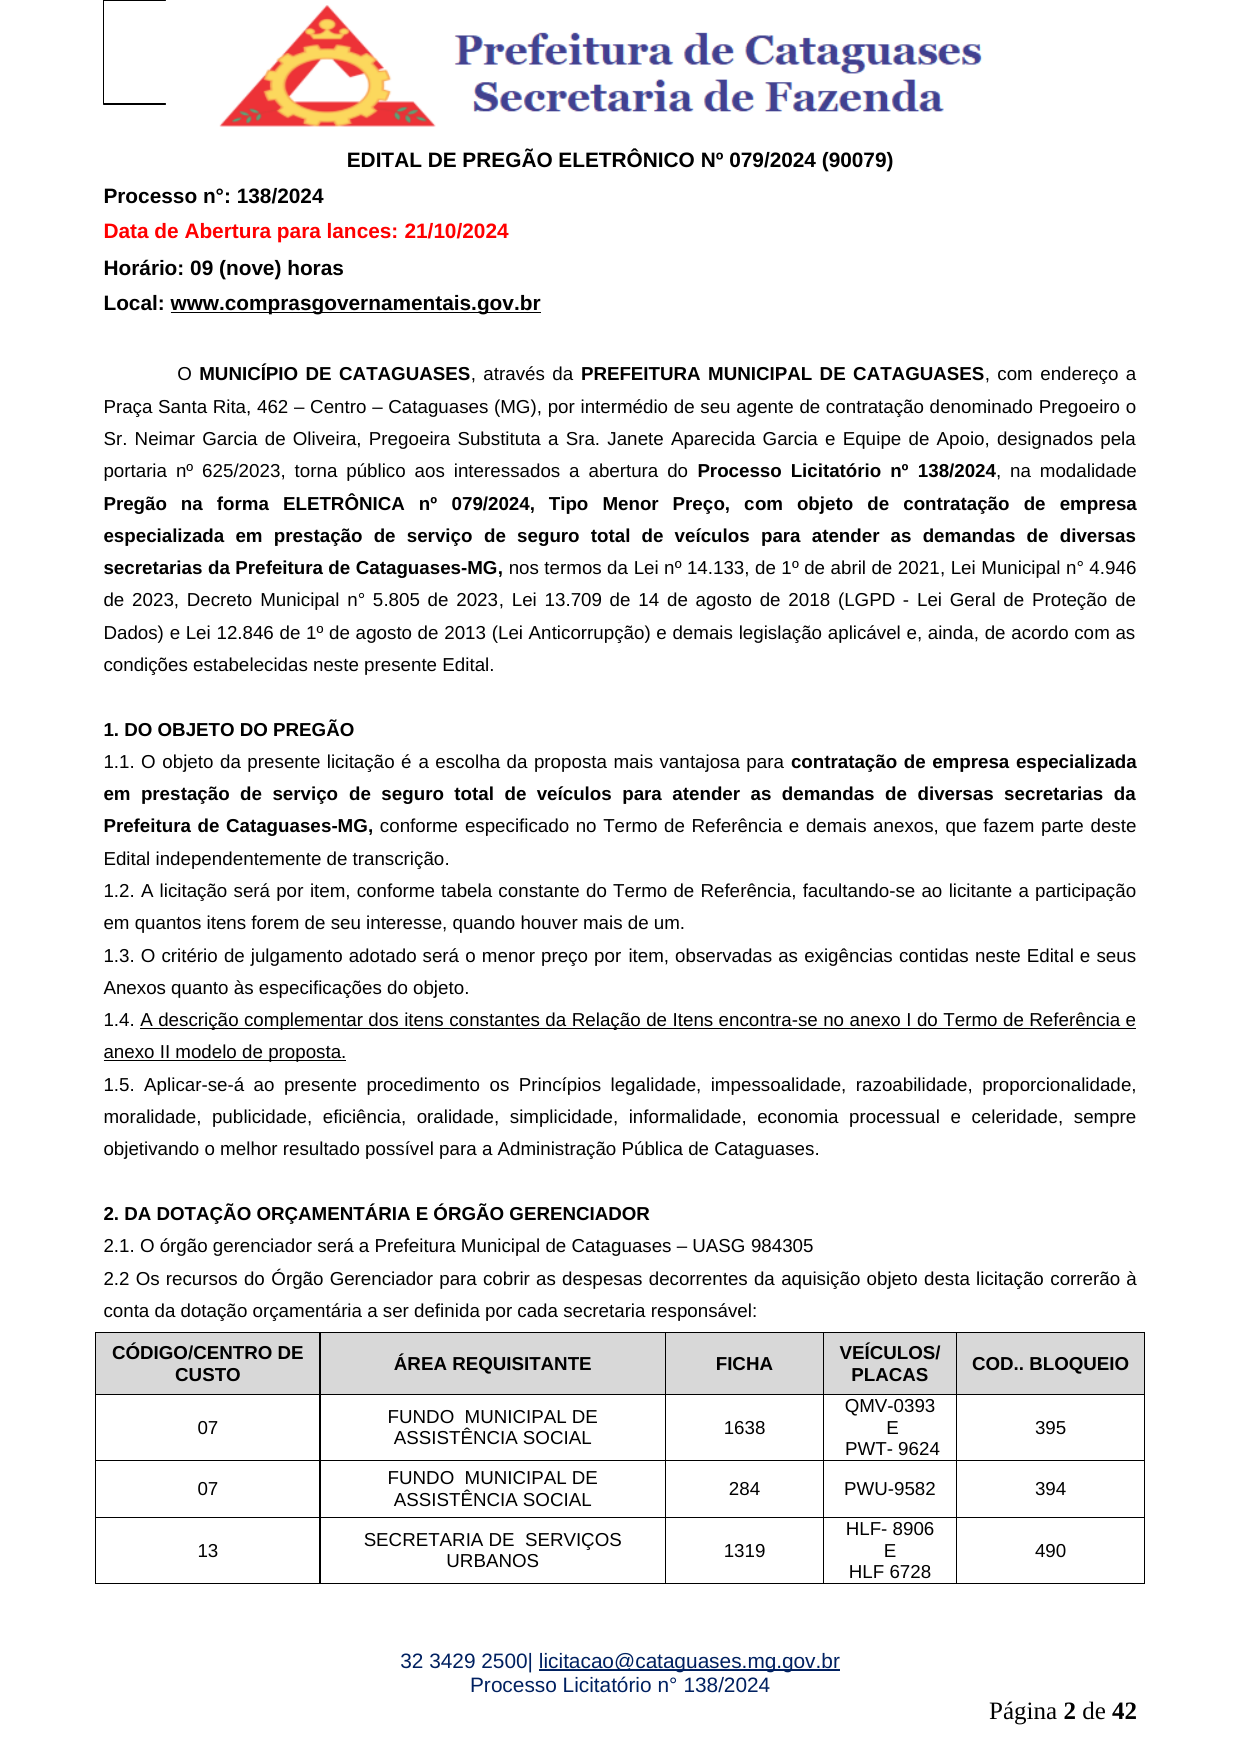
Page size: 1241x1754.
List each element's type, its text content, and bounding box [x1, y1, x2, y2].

text 2. DA DOTAÇÃO ORÇAMENTÁRIA E ÓRGÃO GERENCIADOR [103, 1203, 1137, 1224]
text 1.5. Aplicar-se-á ao presente procedimento os Princípios legalidade, impessoalidade, razoabilidade, proporcionalidade, moralidade, publicidade, eficiência, oralidade, simplicidade, informalidade, economia processual e celeridade, sempre objetivando o melhor resultado possível para a Administração Pública de Cataguases. [103, 1073, 1137, 1160]
table_cell FUNDO MUNICIPAL DE ASSISTÊNCIA SOCIAL [321, 1395, 665, 1459]
text 1.2. A licitação será por item, conforme tabela constante do Termo de Referência, facultando-se ao licitante a participação em quantos itens forem de seu interesse, quando houver mais de um. [103, 880, 1137, 934]
table_header ÁREA REQUISITANTE [321, 1333, 665, 1394]
picture [165, 0, 1075, 148]
table_header CÓDIGO/CENTRO DE CUSTO [96, 1333, 319, 1394]
table_cell SECRETARIA DE SERVIÇOS URBANOS [321, 1518, 665, 1582]
table_cell 07 [96, 1461, 319, 1517]
text 2.2 Os recursos do Órgão Gerenciador para cobrir as despesas decorrentes da aquisição objeto desta licitação correrão à conta da dotação orçamentária a ser definida por cada secretaria responsável: [103, 1267, 1137, 1321]
text Data de Abertura para lances: 21/10/2024 [103, 219, 1137, 243]
table_cell 1319 [666, 1518, 823, 1582]
table_cell HLF- 8906 E HLF 6728 [824, 1518, 956, 1582]
table_cell PWU-9582 [824, 1461, 956, 1517]
text 1.1. O objeto da presente licitação é a escolha da proposta mais vantajosa para contratação de empresa especializada em prestação de serviço de seguro total de veículos para atender as demandas de diversas secretarias da Prefeitura de Cataguases-MG, conforme especificado no Termo de Referência e demais anexos, que fazem parte deste Edital independentemente de transcrição. [103, 751, 1137, 869]
text EDITAL DE PREGÃO ELETRÔNICO Nº 079/2024 (90079) [103, 147, 1137, 171]
table_header VEÍCULOS/ PLACAS [824, 1333, 956, 1394]
table_cell QMV-0393 E PWT- 9624 [824, 1395, 956, 1459]
text Horário: 09 (nove) horas [103, 255, 1137, 279]
table_cell FUNDO MUNICIPAL DE ASSISTÊNCIA SOCIAL [321, 1461, 665, 1517]
text 2.1. O órgão gerenciador será a Prefeitura Municipal de Cataguases – UASG 984305 [103, 1235, 1137, 1257]
text 1.3. O critério de julgamento adotado será o menor preço por item, observadas as exigências contidas neste Edital e seus Anexos quanto às especificações do objeto. [103, 944, 1137, 998]
table_cell 1638 [666, 1395, 823, 1459]
table_cell 394 [957, 1461, 1144, 1517]
text Local: www.comprasgovernamentais.gov.br [103, 291, 1137, 315]
text O MUNICÍPIO DE CATAGUASES, através da Prefeitura Municipal de Cataguases, com endereço a Praça Santa Rita, 462 – Centro – Cataguases (MG), por intermédio de seu agente de contratação denominado Pregoeiro o Sr. Neimar Garcia de Oliveira, Pregoeira Substituta a Sra. Janete Aparecida Garcia e Equipe de Apoio, designados pela portaria nº 625/2023, torna público aos interessados a abertura do Processo Licitatório nº 138/2024, na modalidade Pregão na forma ELETRÔNICA nº 079/2024, Tipo Menor Preço, com objeto de contratação de empresa especializada em prestação de serviço de seguro total de veículos para atender as demandas de diversas secretarias da Prefeitura de Cataguases-MG, nos termos da Lei nº 14.133, de 1º de abril de 2021, Lei Municipal n° 4.946 de 2023, Decreto Municipal n° 5.805 de 2023, Lei 13.709 de 14 de agosto de 2018 (LGPD - Lei Geral de Proteção de Dados) e Lei 12.846 de 1º de agosto de 2013 (Lei Anticorrupção) e demais legislação aplicável e, ainda, de acordo com as condições estabelecidas neste presente Edital. [103, 363, 1137, 675]
table_cell 07 [96, 1395, 319, 1459]
table_cell 490 [957, 1518, 1144, 1582]
table_cell 284 [666, 1461, 823, 1517]
table_header FICHA [666, 1333, 823, 1394]
table_cell 13 [96, 1518, 319, 1582]
text Processo n°: 138/2024 [103, 183, 1137, 207]
text 1. DO OBJETO DO PREGÃO [103, 718, 1137, 740]
text 1.4. A descrição complementar dos itens constantes da Relação de Itens encontra-se no anexo I do Termo de Referência e anexo II modelo de proposta. [103, 1009, 1137, 1063]
table_cell 395 [957, 1395, 1144, 1459]
table_header COD.. BLOQUEIO [957, 1333, 1144, 1394]
